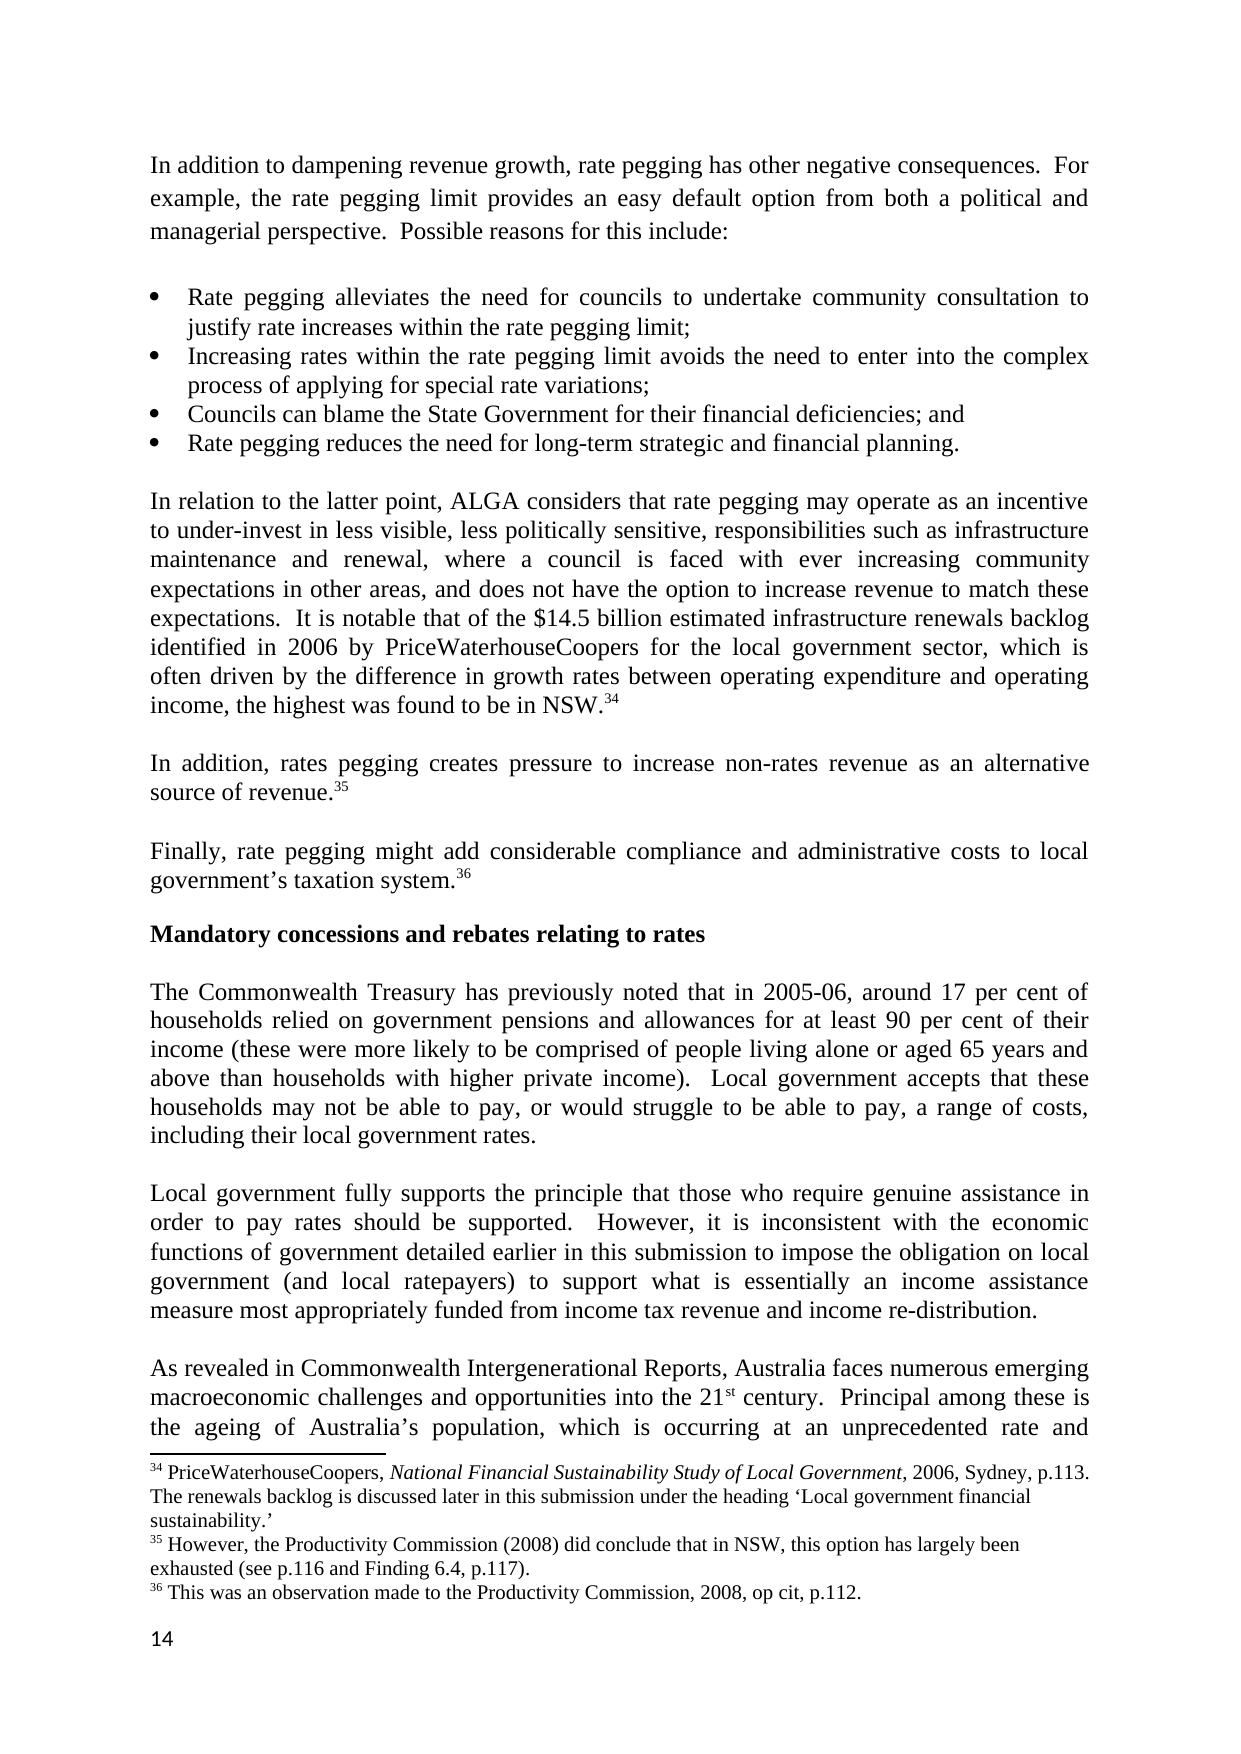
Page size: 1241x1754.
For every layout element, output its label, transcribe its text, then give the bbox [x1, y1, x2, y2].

text Finally, rate pegging might add considerable compliance and administrative costs to local government’s taxation system. [150, 835, 1090, 894]
text In relation to the latter point, ALGA considers that rate pegging may operate as an incentive to under-invest in less visible, less politically sensitive, responsibilities such as infrastructure maintenance and renewal, where a council is faced with ever increasing community expectations in other areas, and does not have the option to increase revenue to match these expectations. It is notable that of the $14.5 billion estimated infrastructure renewals backlog identified in 2006 by PriceWaterhouseCoopers for the local government sector, which is often driven by the difference in growth rates between operating expenditure and operating income, the highest was found to be in NSW. [150, 486, 1090, 719]
list Increasing rates within the rate pegging limit avoids the need to enter into the complex process of applying for special rate variations; [150, 340, 1090, 399]
text The Commonwealth Treasury has previously noted that in 2005-06, around 17 per cent of households relied on government pensions and allowances for at least 90 per cent of their income (these were more likely to be comprised of people living alone or aged 65 years and above than households with higher private income). Local government accepts that these households may not be able to pay, or would struggle to be able to pay, a range of costs, including their local government rates. [150, 977, 1090, 1149]
subtitle Mandatory concessions and rebates relating to rates [150, 919, 1090, 947]
list Councils can blame the State Government for their financial deficiencies; and [150, 399, 1090, 428]
text In addition to dampening revenue growth, rate pegging has other negative consequences. For example, the rate pegging limit provides an easy default option from both a political and managerial perspective. Possible reasons for this include: [150, 150, 1090, 245]
list Rate pegging reduces the need for long-term strategic and financial planning. [150, 428, 1090, 457]
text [150, 1353, 1090, 1440]
text In addition, rates pegging creates pressure to increase non-rates revenue as an alternative source of revenue. [150, 748, 1090, 806]
text Local government fully supports the principle that those who require genuine assistance in order to pay rates should be supported. However, it is inconsistent with the economic functions of government detailed earlier in this submission to impose the obligation on local government (and local ratepayers) to support what is essentially an income assistance measure most appropriately funded from income tax revenue and income re-distribution. [150, 1178, 1090, 1324]
list Rate pegging alleviates the need for councils to undertake community consultation to justify rate increases within the rate pegging limit; [150, 282, 1090, 340]
